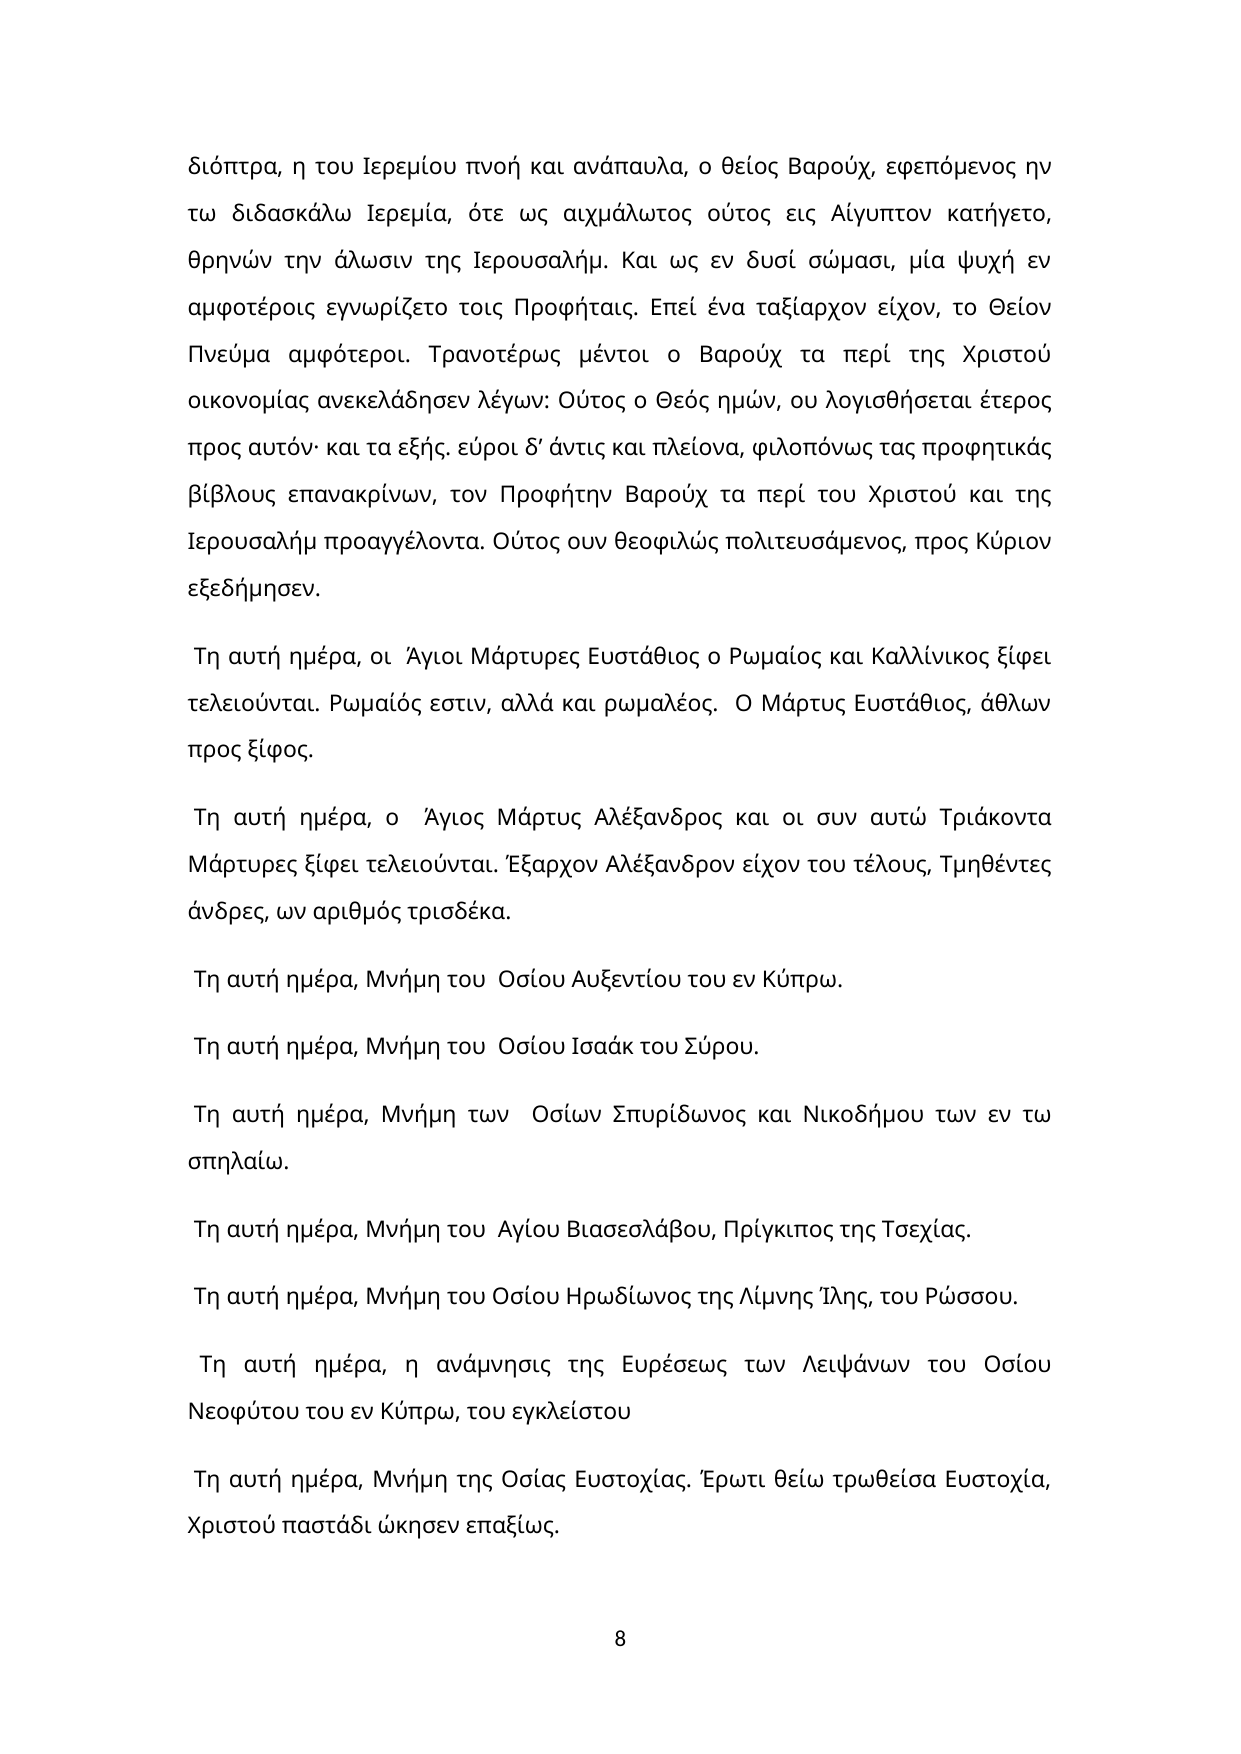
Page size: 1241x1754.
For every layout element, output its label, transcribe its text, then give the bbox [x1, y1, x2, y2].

text Τη αυτή ημέρα, οι Άγιοι Μάρτυρες Ευστάθιος ο Ρωμαίος και Καλλίνικος ξίφει τελειούνται. Ρωμαίός εστιν, αλλά και ρωμαλέος. Ο Μάρτυς Ευστάθιος, άθλων προς ξίφος. [187, 639, 1053, 764]
text Τη αυτή ημέρα, ο Άγιος Μάρτυς Αλέξανδρος και οι συν αυτώ Τριάκοντα Μάρτυρες ξίφει τελειούνται. Έξαρχον Αλέξανδρον είχον του τέλους, Τμηθέντες άνδρες, ων αριθμός τρισδέκα. [187, 801, 1053, 926]
text Τη αυτή ημέρα, Μνήμη των Οσίων Σπυρίδωνος και Νικοδήμου των εν τω σπηλαίω. [187, 1098, 1053, 1176]
text Τη αυτή ημέρα, Μνήμη του Οσίου Αυξεντίου του εν Κύπρω. [187, 962, 1053, 994]
text Τη αυτή ημέρα, Μνήμη του Οσίου Ισαάκ του Σύρου. [187, 1030, 1053, 1061]
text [187, 150, 1053, 603]
text Τη αυτή ημέρα, η ανάμνησις της Ευρέσεως των Λειψάνων του Οσίου Νεοφύτου του εν Κύπρω, του εγκλείστου [187, 1348, 1053, 1426]
text Τη αυτή ημέρα, Μνήμη του Αγίου Βιασεσλάβου, Πρίγκιπος της Τσεχίας. [187, 1212, 1053, 1244]
text Τη αυτή ημέρα, Μνήμη της Οσίας Ευστοχίας. Έρωτι θείω τρωθείσα Ευστοχία, Χριστού παστάδι ώκησεν επαξίως. [187, 1462, 1053, 1541]
text Τη αυτή ημέρα, Μνήμη του Οσίου Ηρωδίωνος της Λίμνης Ίλης, του Ρώσσου. [187, 1280, 1053, 1311]
